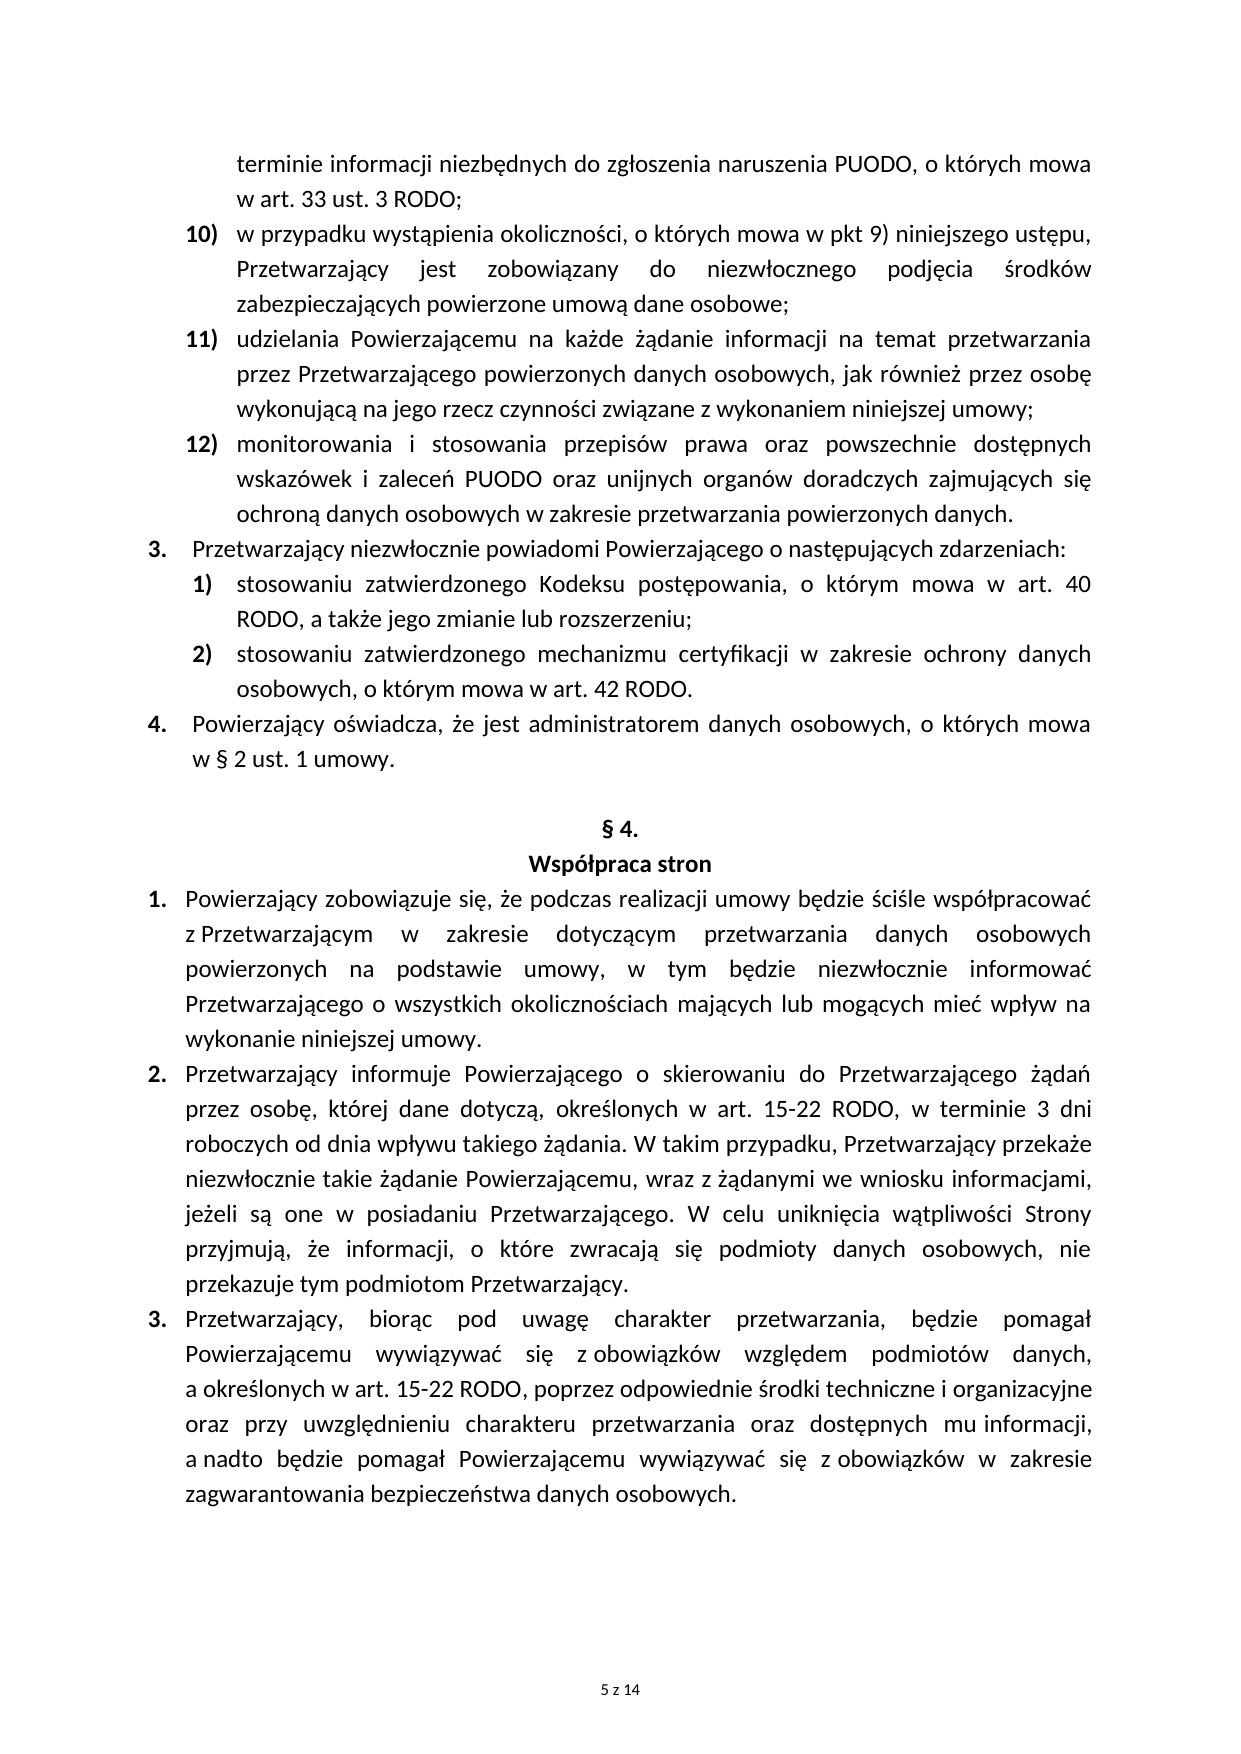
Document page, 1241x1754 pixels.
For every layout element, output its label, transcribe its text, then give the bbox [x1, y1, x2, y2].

list w przypadku wystąpienia okoliczności, o których mowa w pkt 9) niniejszego ustępu, Przetwarzający jest zobowiązany do niezwłocznego podjęcia środków zabezpieczających powierzone umową dane osobowe; [185, 218, 1092, 318]
list stosowaniu zatwierdzonego mechanizmu certyfikacji w zakresie ochrony danych osobowych, o którym mowa w art. 42 RODO. [192, 638, 1092, 703]
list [185, 148, 1092, 213]
list Przetwarzający niezwłocznie powiadomi Powierzającego o następujących zdarzeniach: [148, 533, 1092, 563]
list Powierzający oświadcza, że jest administratorem danych osobowych, o których mowa w § 2 ust. 1 umowy. [148, 708, 1092, 773]
text § 4. [148, 813, 1092, 843]
list monitorowania i stosowania przepisów prawa oraz powszechnie dostępnych wskazówek i zaleceń PUODO oraz unijnych organów doradczych zajmujących się ochroną danych osobowych w zakresie przetwarzania powierzonych danych. [185, 428, 1092, 528]
list stosowaniu zatwierdzonego Kodeksu postępowania, o którym mowa w art. 40 RODO, a także jego zmianie lub rozszerzeniu; [192, 568, 1092, 633]
list Powierzający zobowiązuje się, że podczas realizacji umowy będzie ściśle współpracować z Przetwarzającym w zakresie dotyczącym przetwarzania danych osobowych powierzonych na podstawie umowy, w tym będzie niezwłocznie informować Przetwarzającego o wszystkich okolicznościach mających lub mogących mieć wpływ na wykonanie niniejszej umowy. [148, 883, 1092, 1053]
list Przetwarzający, biorąc pod uwagę charakter przetwarzania, będzie pomagał Powierzającemu wywiązywać się z obowiązków względem podmiotów danych, a określonych w art. 15-22 RODO, poprzez odpowiednie środki techniczne i organizacyjne oraz przy uwzględnieniu charakteru przetwarzania oraz dostępnych mu informacji, a nadto będzie pomagał Powierzającemu wywiązywać się z obowiązków w zakresie zagwarantowania bezpieczeństwa danych osobowych. [148, 1303, 1092, 1508]
list Przetwarzający informuje Powierzającego o skierowaniu do Przetwarzającego żądań przez osobę, której dane dotyczą, określonych w art. 15-22 RODO, w terminie 3 dni roboczych od dnia wpływu takiego żądania. W takim przypadku, Przetwarzający przekaże niezwłocznie takie żądanie Powierzającemu, wraz z żądanymi we wniosku informacjami, jeżeli są one w posiadaniu Przetwarzającego. W celu uniknięcia wątpliwości Strony przyjmują, że informacji, o które zwracają się podmioty danych osobowych, nie przekazuje tym podmiotom Przetwarzający. [148, 1058, 1092, 1298]
list udzielania Powierzającemu na każde żądanie informacji na temat przetwarzania przez Przetwarzającego powierzonych danych osobowych, jak również przez osobę wykonującą na jego rzecz czynności związane z wykonaniem niniejszej umowy; [185, 323, 1092, 423]
text Współpraca stron [148, 848, 1092, 878]
